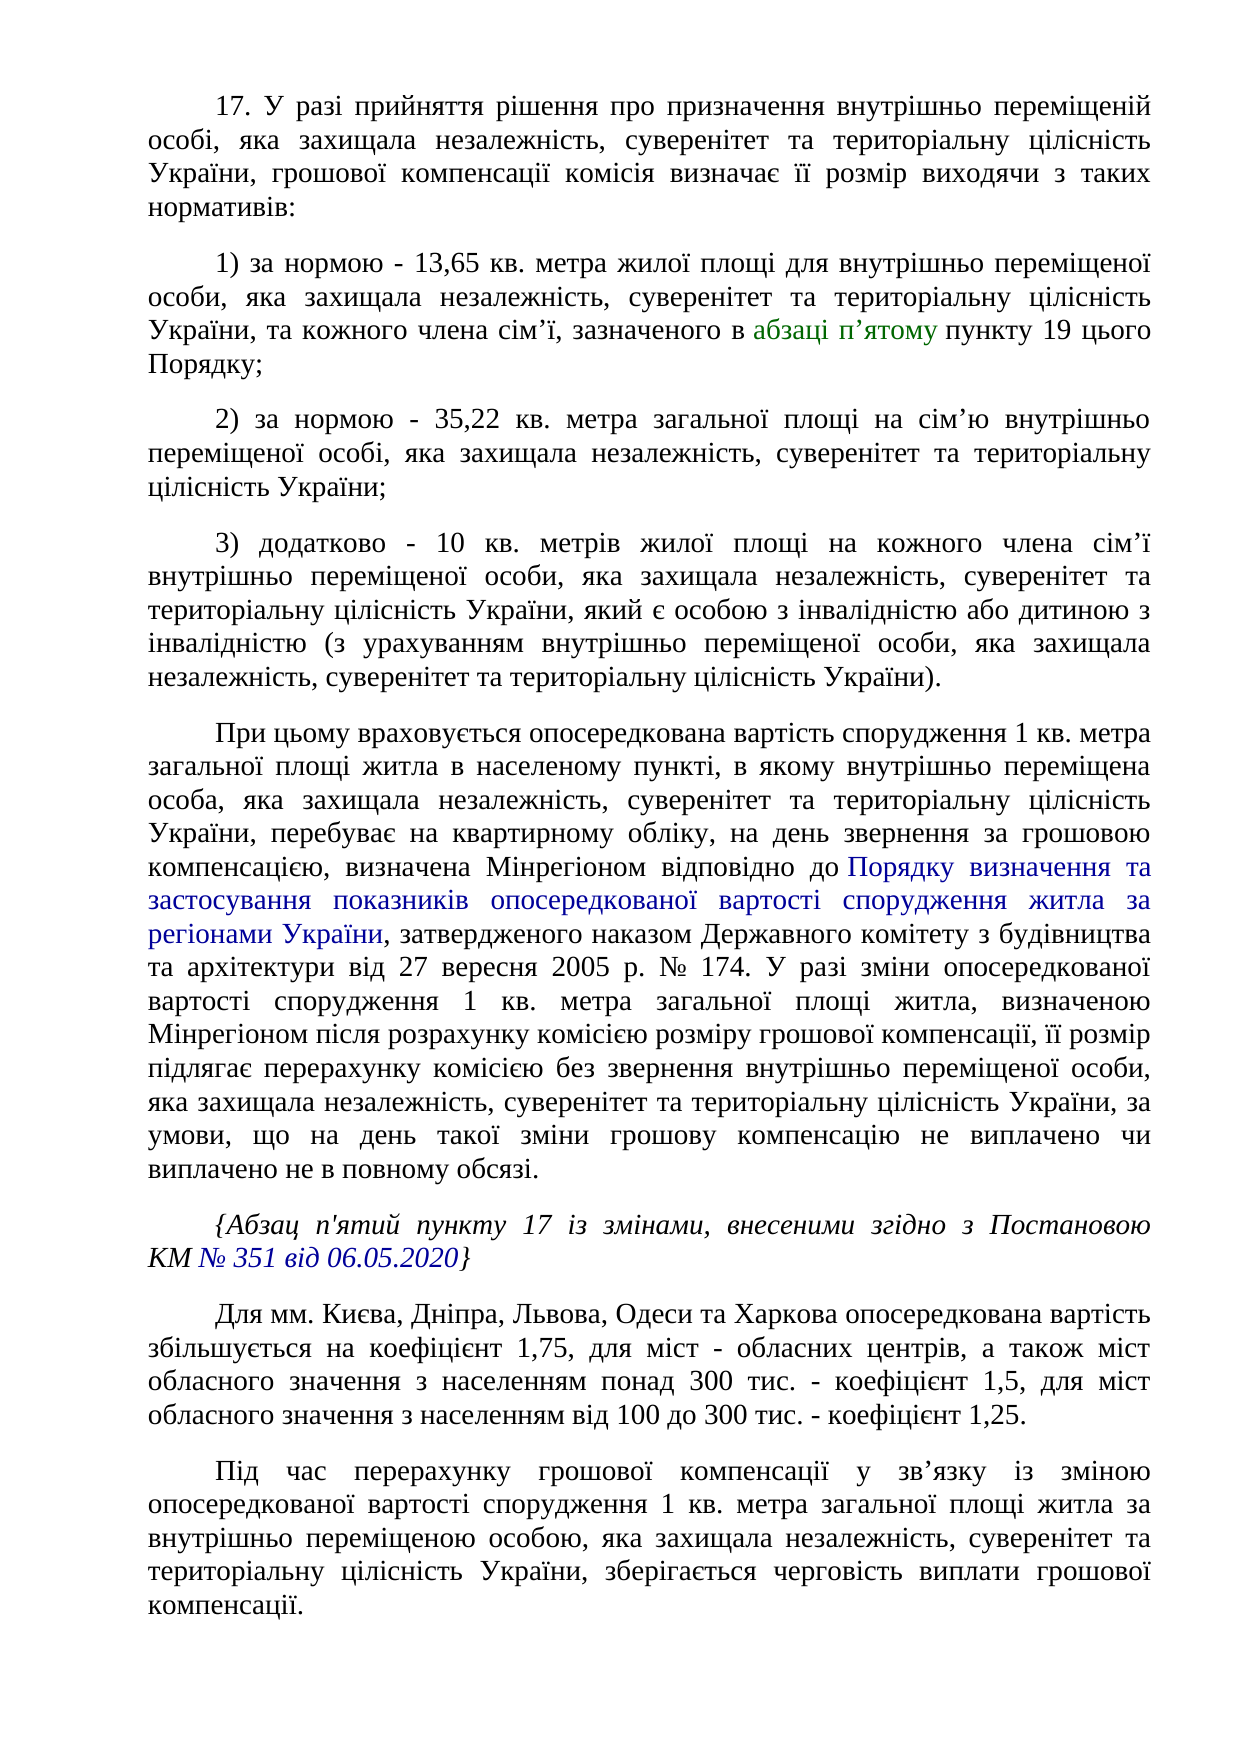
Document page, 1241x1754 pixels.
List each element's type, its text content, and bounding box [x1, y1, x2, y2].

text 3) додатково - 10 кв. метрів жилої площі на кожного члена сім’ї внутрішньо переміщеної особи, яка захищала незалежність, суверенітет та територіальну цілісність України, який є особою з інвалідністю або дитиною з інвалідністю (з урахуванням внутрішньо переміщеної особи, яка захищала незалежність, суверенітет та територіальну цілісність України). [148, 525, 1152, 692]
text 17. У разі прийняття рішення про призначення внутрішньо переміщеній особі, яка захищала незалежність, суверенітет та територіальну цілісність України, грошової компенсації комісія визначає її розмір виходячи з таких нормативів: [148, 88, 1152, 223]
text При цьому враховується опосередкована вартість спорудження 1 кв. метра загальної площі житла в населеному пункті, в якому внутрішньо переміщена особа, яка захищала незалежність, суверенітет та територіальну цілісність України, перебуває на квартирному обліку, на день звернення за грошовою компенсацією, визначена Мінрегіоном відповідно до Порядку визначення та застосування показників опосередкованої вартості спорудження житла за регіонами України, затвердженого наказом Державного комітету з будівництва та архітектури від 27 вересня 2005 р. № 174. У разі зміни опосередкованої вартості спорудження 1 кв. метра загальної площі житла, визначеною Мінрегіоном після розрахунку комісією розміру грошової компенсації, її розмір підлягає перерахунку комісією без звернення внутрішньо переміщеної особи, яка захищала незалежність, суверенітет та територіальну цілісність України, за умови, що на день такої зміни грошову компенсацію не виплачено чи виплачено не в повному обсязі. [148, 715, 1152, 1184]
text Під час перерахунку грошової компенсації у зв’язку із зміною опосередкованої вартості спорудження 1 кв. метра загальної площі житла за внутрішньо переміщеною особою, яка захищала незалежність, суверенітет та територіальну цілісність України, зберігається черговість виплати грошової компенсації. [148, 1453, 1152, 1621]
text {Абзац п'ятий пункту 17 із змінами, внесеними згідно з Постановою КМ № 351 від 06.05.2020} [148, 1207, 1152, 1274]
text Для мм. Києва, Дніпра, Львова, Одеси та Харкова опосередкована вартість збільшується на коефіцієнт 1,75, для міст - обласних центрів, а також міст обласного значення з населенням понад 300 тис. - коефіцієнт 1,5, для міст обласного значення з населенням від 100 до 300 тис. - коефіцієнт 1,25. [148, 1296, 1152, 1430]
text 2) за нормою - 35,22 кв. метра загальної площі на сім’ю внутрішньо переміщеної особі, яка захищала незалежність, суверенітет та територіальну цілісність України; [148, 402, 1152, 502]
text 1) за нормою - 13,65 кв. метра жилої площі для внутрішньо переміщеної особи, яка захищала незалежність, суверенітет та територіальну цілісність України, та кожного члена сім’ї, зазначеного в абзаці п’ятому пункту 19 цього Порядку; [148, 245, 1152, 379]
